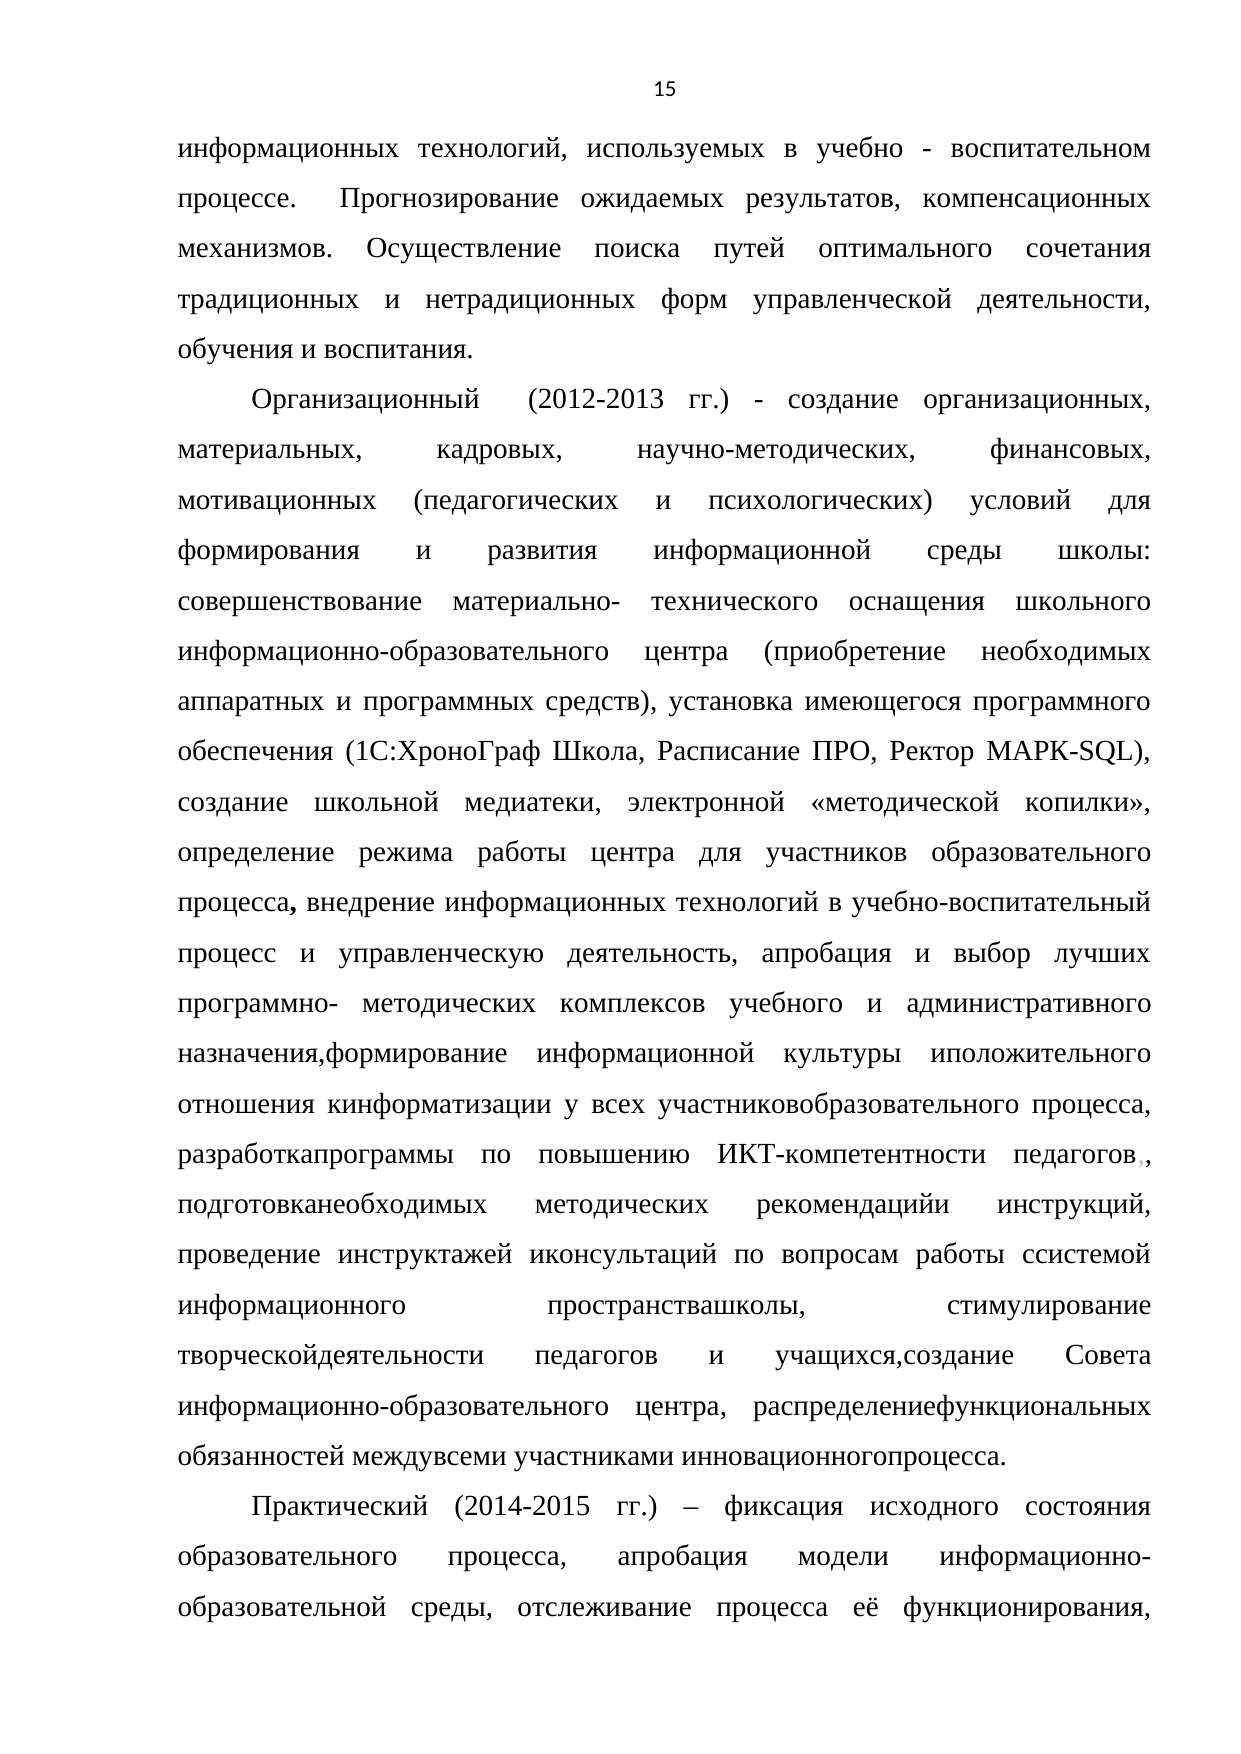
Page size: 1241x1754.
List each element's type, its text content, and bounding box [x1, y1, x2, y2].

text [177, 1488, 1152, 1622]
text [177, 130, 1152, 364]
text Организационный (2012-2013 гг.) - создание организационных, материальных, кадровых, научно-методических, финансовых, мотивационных (педагогических и психологических) условий для формирования и развития информационной среды школы: совершенствование материально- технического оснащения школьного информационно-образовательного центра (приобретение необходимых аппаратных и программных средств), установка имеющегося программного обеспечения (1С:ХроноГраф Школа, Расписание ПРО, Ректор МАРК-SQL), создание школьной медиатеки, электронной «методической копилки», определение режима работы центра для участников образовательного процесса, внедрение информационных технологий в учебно-воспитательный процесс и управленческую деятельность, апробация и выбор лучших программно- методических комплексов учебного и административного назначения,формирование информационной культуры иположительного отношения кинформатизации у всех участниковобразовательного процесса, разработкапрограммы по повышению ИКТ-компетентности педагогов,, подготовканеобходимых методических рекомендацийи инструкций, проведение инструктажей иконсультаций по вопросам работы ссистемой информационного пространствашколы, стимулирование творческойдеятельности педагогов и учащихся,создание Совета информационно-образовательного центра, распределениефункциональных обязанностей междувсеми участниками инновационногопроцесса. [177, 381, 1152, 1471]
